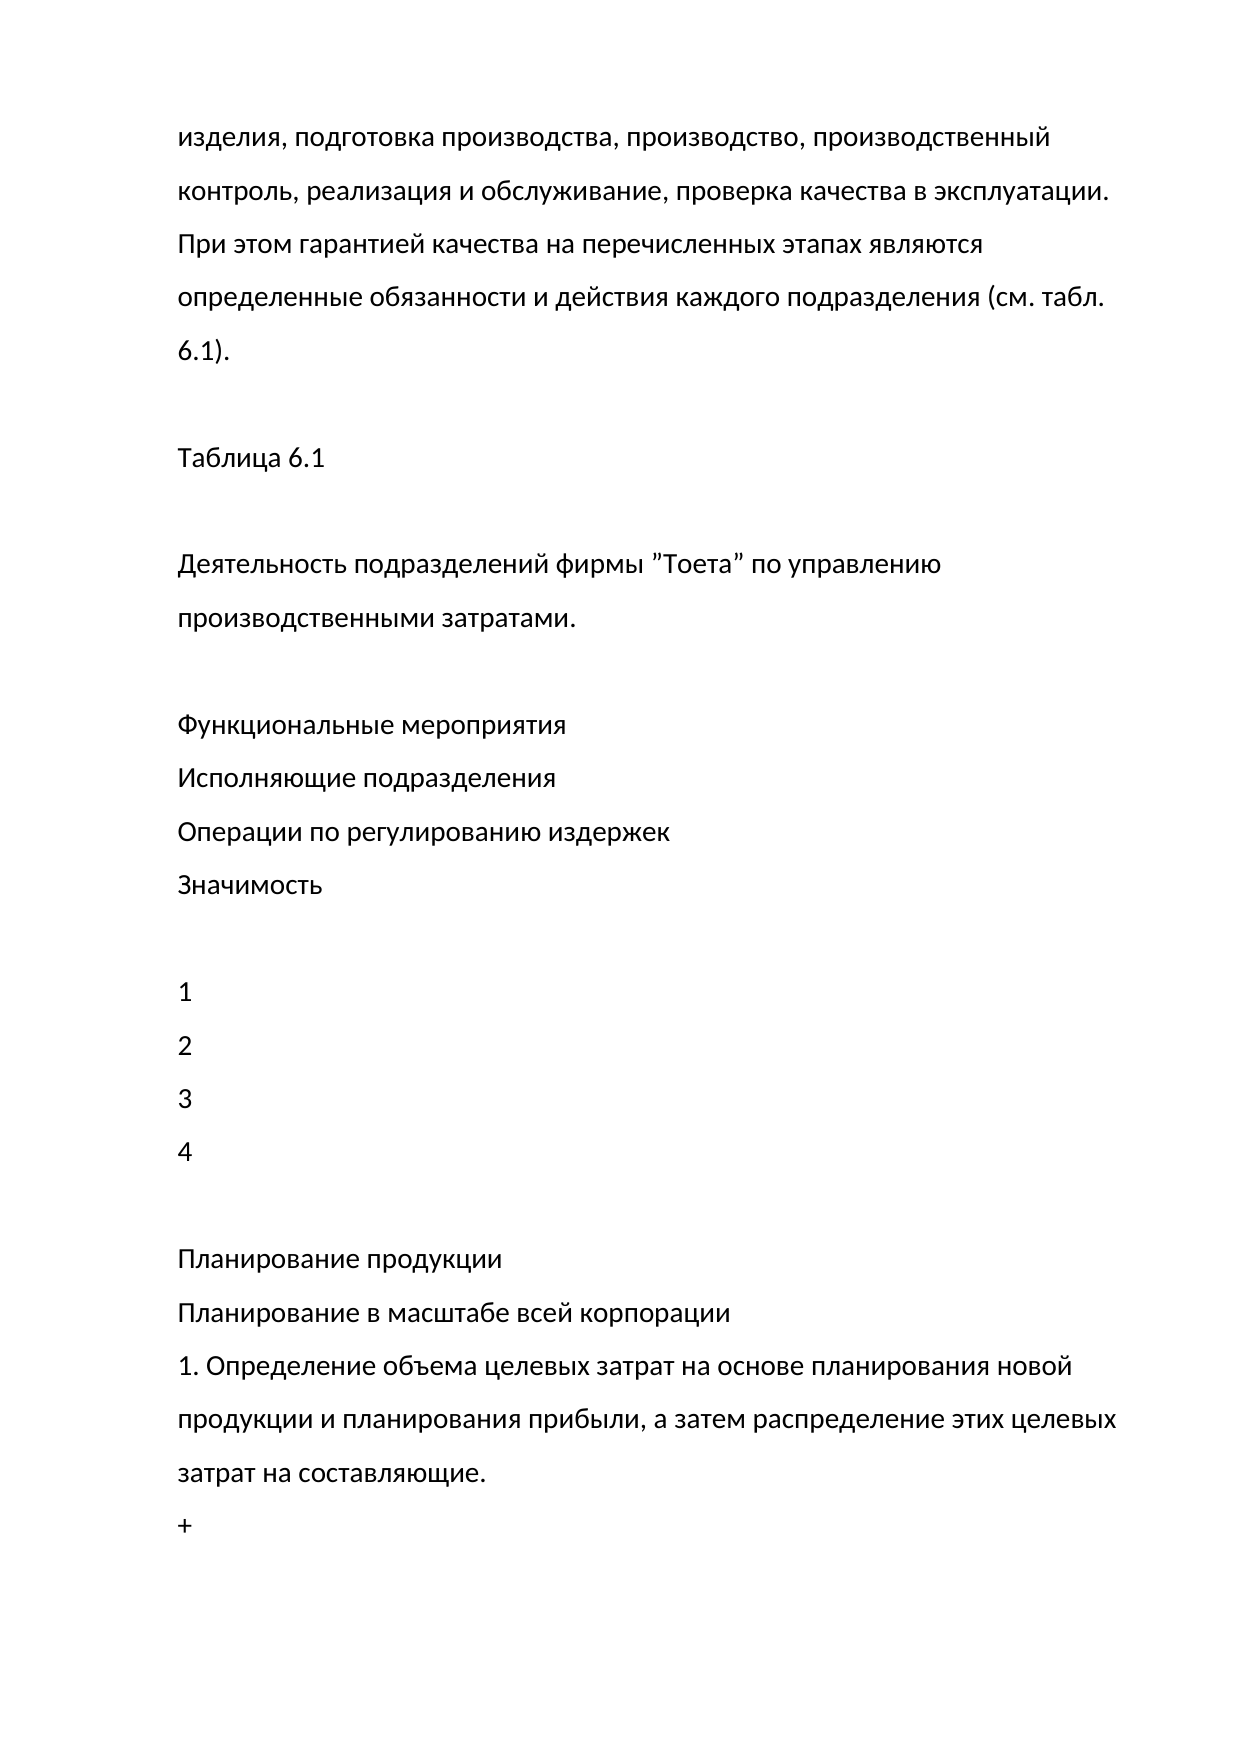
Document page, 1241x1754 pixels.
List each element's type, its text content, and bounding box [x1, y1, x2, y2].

text Исполняющие подразделения [177, 759, 1152, 795]
text Значимость [177, 866, 1152, 902]
text 2 [177, 1027, 1152, 1062]
text Операции по регулированию издержек [177, 813, 1152, 848]
text + [177, 1507, 1152, 1543]
text Планирование в масштабе всей корпорации [177, 1294, 1152, 1329]
text 1. Определение объема целевых затрат на основе планирования новой продукции и планирования прибыли, а затем распределение этих целевых затрат на составляющие. [177, 1347, 1152, 1490]
text 3 [177, 1080, 1152, 1116]
text 4 [177, 1133, 1152, 1169]
text Планирование продукции [177, 1240, 1152, 1276]
text Функциональные мероприятия [177, 706, 1152, 742]
text Таблица 6.1 [177, 439, 1152, 474]
text Деятельность подразделений фирмы ”Тоета” по управлению производственными затратами. [177, 546, 1152, 635]
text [177, 118, 1152, 367]
text 1 [177, 973, 1152, 1009]
